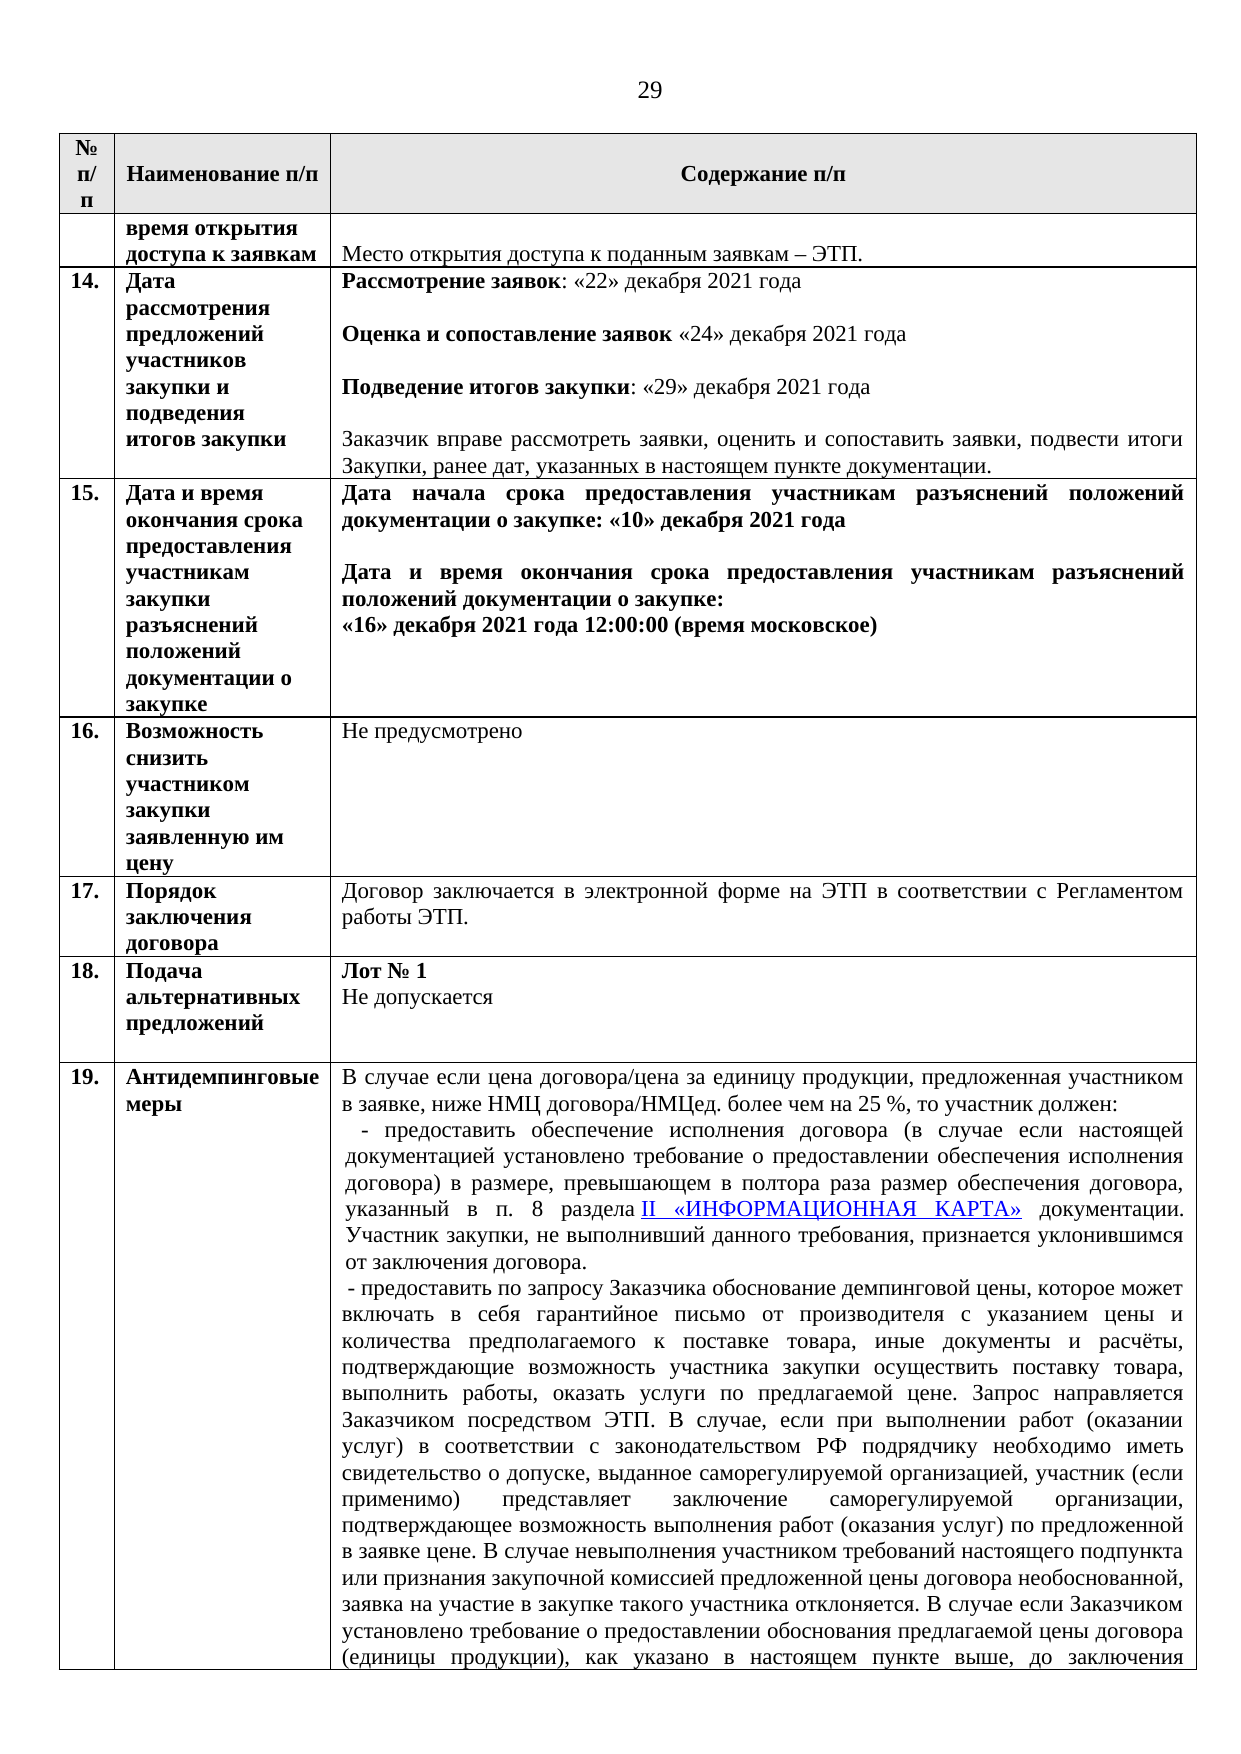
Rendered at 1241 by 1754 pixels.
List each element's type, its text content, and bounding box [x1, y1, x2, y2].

table_cell [60, 1063, 114, 1669]
table_cell [60, 479, 114, 716]
table_cell [60, 268, 114, 478]
table_cell Подача альтернативных предложений [115, 957, 330, 1062]
table_cell Возможность снизить участником закупки заявленную им цену [115, 718, 330, 876]
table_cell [331, 1063, 1196, 1669]
table_cell Дата начала срока предоставления участникам разъяснений положений документации о закупке: Дата и время окончания срока предоставления участникам разъяснений положений документации о закупке: 12:00:00 (время московское) [331, 479, 1196, 716]
table_cell Дата рассмотрения предложений участников закупки и подведения итогов закупки [115, 268, 330, 478]
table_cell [331, 214, 1196, 266]
table_cell [60, 214, 114, 266]
table_cell Дата и время окончания срока предоставления участникам закупки разъяснений положений документации о закупке [115, 479, 330, 716]
table_cell [60, 718, 114, 876]
table_header Содержание п/п [331, 134, 1196, 213]
table_cell Договор заключается в электронной форме на ЭТП в соответствии с Регламентом работы ЭТП. [331, 877, 1196, 956]
table_cell [60, 957, 114, 1062]
table_cell Лот № 1 Не допускается [331, 957, 1196, 1062]
table_cell Не предусмотрено [331, 718, 1196, 876]
table_cell Рассмотрение заявок: Оценка и сопоставление заявок Подведение итогов закупки: Заказчик вправе рассмотреть заявки, оценить и сопоставить заявки, подвести итоги Закупки, ранее дат, указанных в настоящем пункте документации. [331, 268, 1196, 478]
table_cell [115, 214, 330, 266]
table_header Наименование п/п [115, 134, 330, 213]
table_header № п/п [60, 134, 114, 213]
table_cell [60, 877, 114, 956]
table_cell Порядок заключения договора [115, 877, 330, 956]
table_cell Антидемпинговые меры [115, 1063, 330, 1669]
